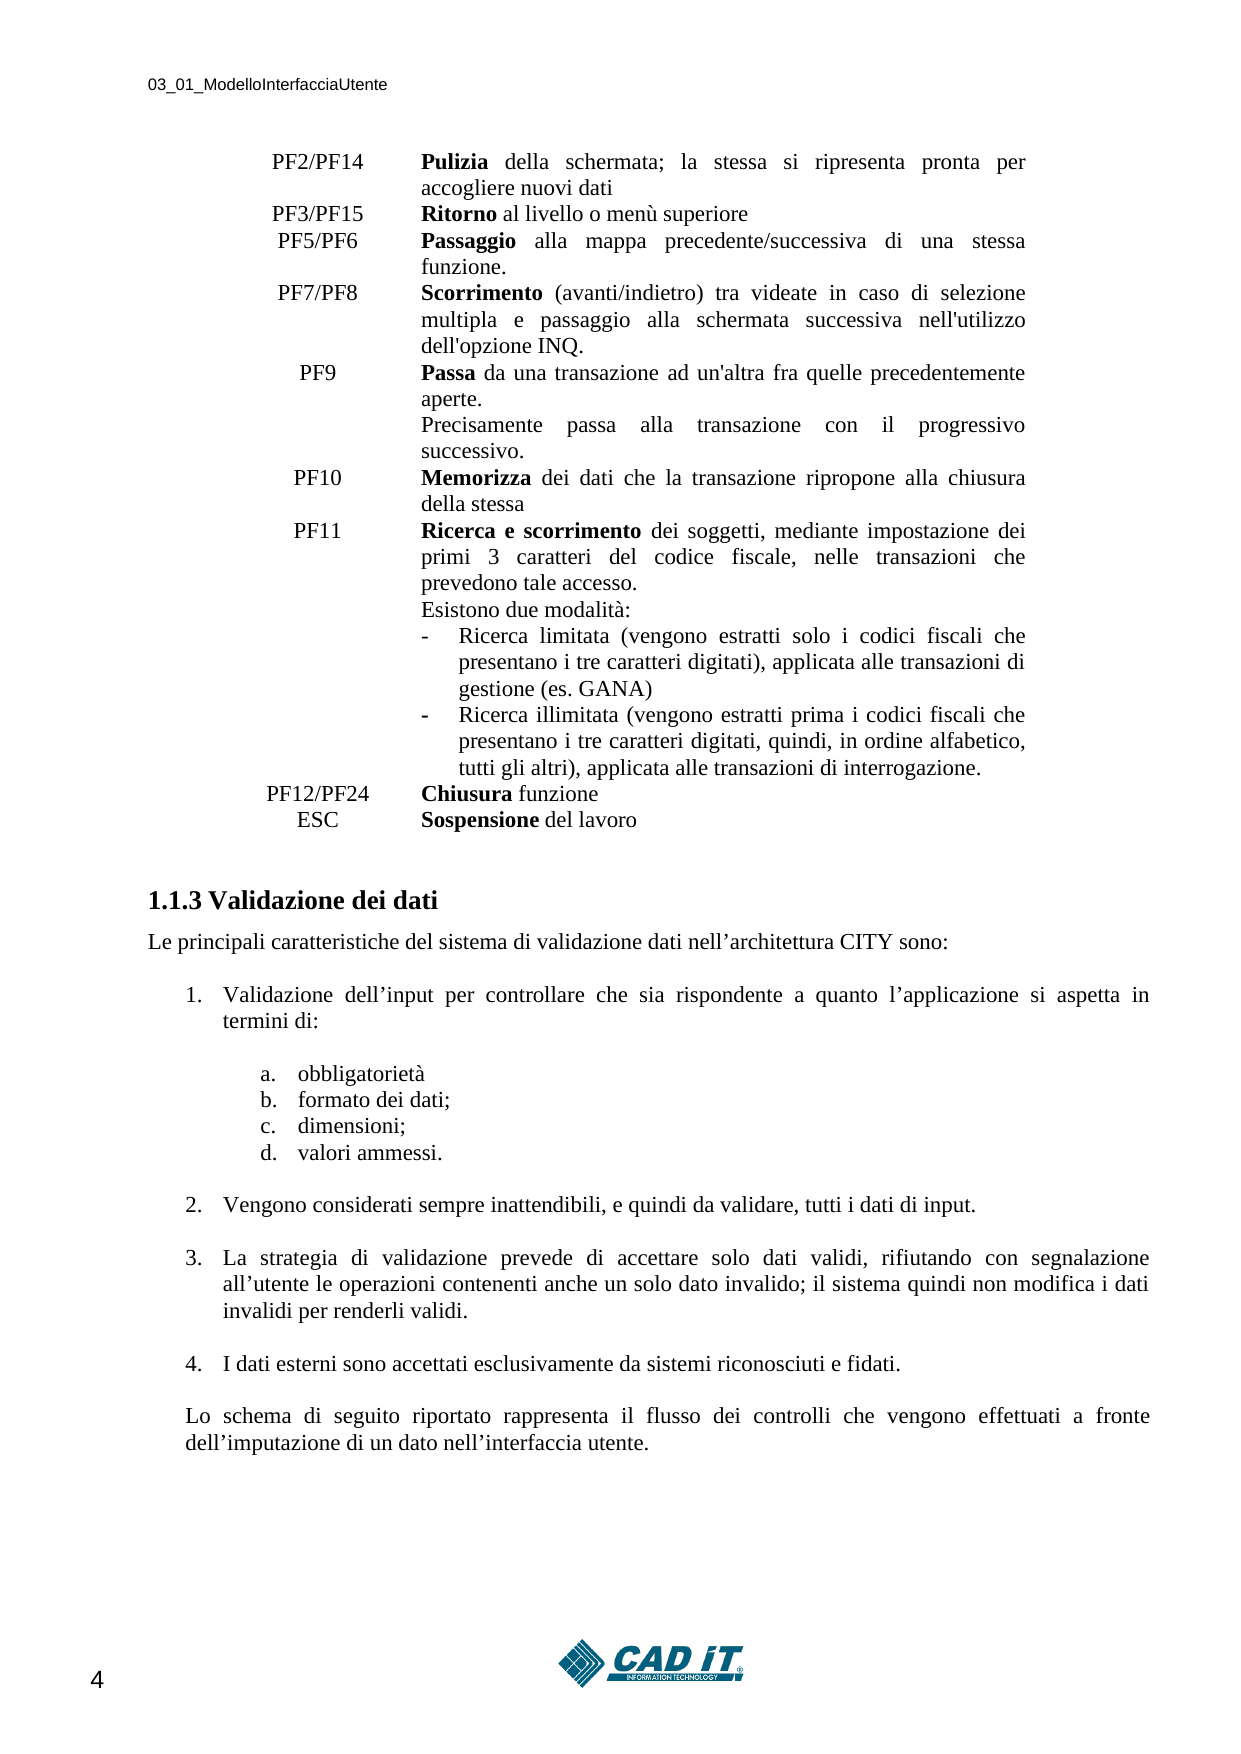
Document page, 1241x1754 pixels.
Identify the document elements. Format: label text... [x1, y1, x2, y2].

text Le principali caratteristiche del sistema di validazione dati nell’architettura CITY sono: [148, 928, 1152, 954]
table_cell Memorizza dei dati che la transazione ripropone alla chiusura della stessa [414, 464, 1034, 517]
list valori ammessi. [260, 1139, 1152, 1165]
list dimensioni; [260, 1112, 1152, 1139]
table_cell ESC [222, 807, 413, 833]
table_cell PF7/PF8 [222, 280, 413, 358]
list formato dei dati; [260, 1086, 1152, 1112]
table_cell PF2/PF14 [222, 148, 413, 200]
list La strategia di validazione prevede di accettare solo dati validi, rifiutando con segnalazione all’utente le operazioni contenenti anche un solo dato invalido; il sistema quindi non modifica i dati invalidi per renderli validi. [185, 1244, 1152, 1323]
table_cell Scorrimento (avanti/indietro) tra videate in caso di selezione multipla e passaggio alla schermata successiva nell'utilizzo dell'opzione INQ. [414, 280, 1034, 358]
subtitle Validazione dei dati [148, 884, 1152, 915]
list Vengono considerati sempre inattendibili, e quindi da validare, tutti i dati di input. [185, 1191, 1152, 1218]
text Lo schema di seguito riportato rappresenta il flusso dei controlli che vengono effettuati a fronte dell’imputazione di un dato nell’interfaccia utente. [185, 1402, 1152, 1455]
picture [552, 1637, 747, 1690]
table_cell Ricerca e scorrimento dei soggetti, mediante impostazione dei primi 3 caratteri del codice fiscale, nelle transazioni che prevedono tale accesso. Esistono due modalità: Ricerca limitata (vengono estratti solo i codici fiscali che presentano i tre caratteri digitati), applicata alle transazioni di gestione (es. GANA) Ricerca illimitata (vengono estratti prima i codici fiscali che presentano i tre caratteri digitati, quindi, in ordine alfabetico, tutti gli altri), applicata alle transazioni di interrogazione. [414, 517, 1034, 780]
table_cell PF9 [222, 359, 413, 464]
table_cell Passaggio alla mappa precedente/successiva di una stessa funzione. [414, 227, 1034, 279]
table_cell Sospensione del lavoro [414, 807, 1034, 833]
table_cell Chiusura funzione [414, 780, 1034, 807]
table_cell Pulizia della schermata; la stessa si ripresenta pronta per accogliere nuovi dati [414, 148, 1034, 200]
table_cell PF10 [222, 464, 413, 517]
table_cell PF12/PF24 [222, 780, 413, 807]
table_cell PF11 [222, 517, 413, 780]
table_cell Passa da una transazione ad un'altra fra quelle precedentemente aperte. Precisamente passa alla transazione con il progressivo successivo. [414, 359, 1034, 464]
list I dati esterni sono accettati esclusivamente da sistemi riconosciuti e fidati. [185, 1349, 1152, 1376]
table_cell Ritorno al livello o menù superiore [414, 200, 1034, 227]
table_cell PF3/PF15 [222, 200, 413, 227]
list obbligatorietà [260, 1060, 1152, 1086]
list Validazione dell’input per controllare che sia rispondente a quanto l’applicazione si aspetta in termini di: [185, 981, 1152, 1033]
table_cell PF5/PF6 [222, 227, 413, 279]
